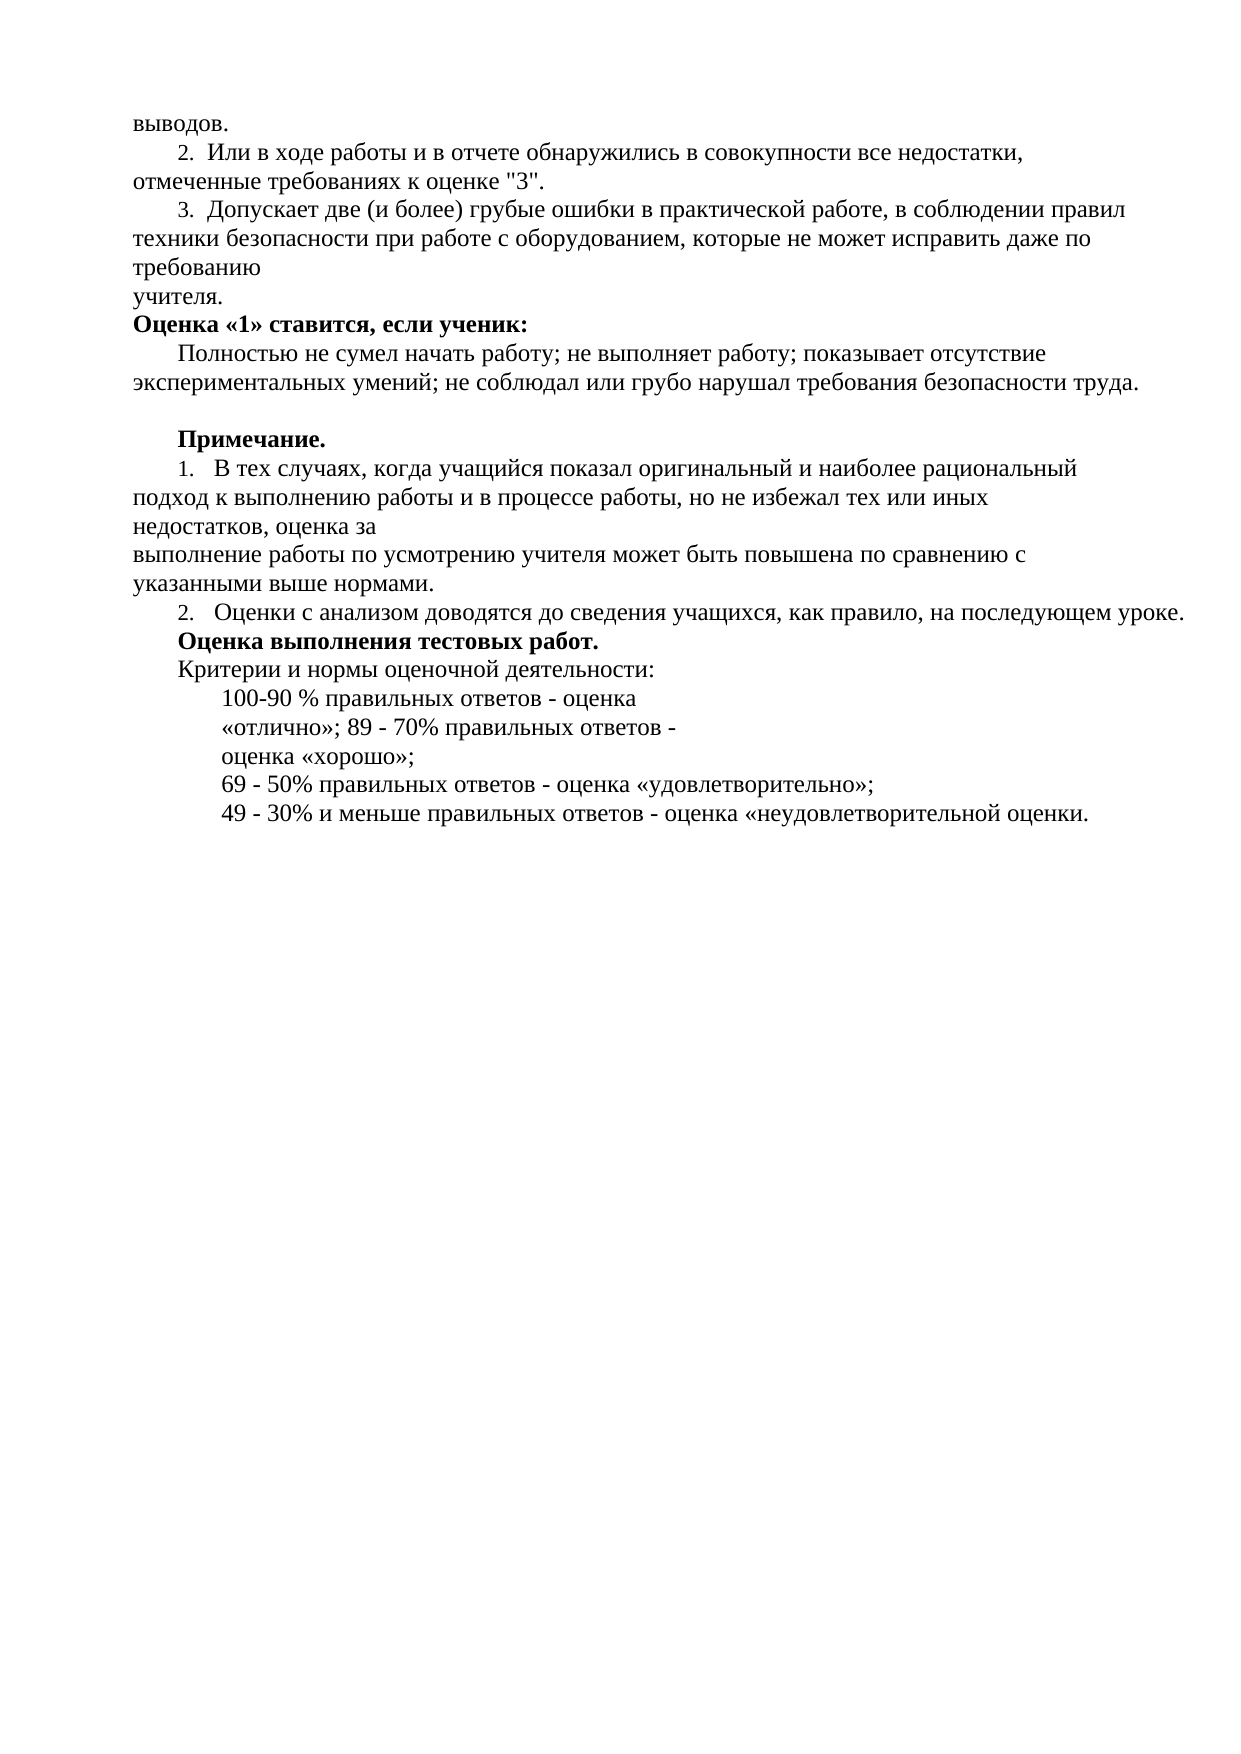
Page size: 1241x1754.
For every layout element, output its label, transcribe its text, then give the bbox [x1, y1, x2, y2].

list Оценки с анализом доводятся до сведения учащихся, как правило, на последующем уроке. [177, 597, 1238, 626]
text Критерии и нормы оценочной деятельности: [177, 654, 1238, 683]
text экспериментальных умений; не соблюдал или грубо нарушал требования безопасности труда. [133, 367, 1238, 396]
text 49 - 30% и меньше правильных ответов - оценка «неудовлетворительной оценки. [221, 798, 1238, 827]
subtitle Оценка выполнения тестовых работ. [177, 626, 1238, 654]
text учителя. [133, 281, 1238, 309]
text выполнение работы по усмотрению учителя может быть повышена по сравнению с указанными выше нормами. [133, 539, 1149, 597]
text Полностью не сумел начать работу; не выполняет работу; показывает отсутствие [177, 338, 1238, 367]
text 100-90 % правильных ответов - оценка «отлично»; 89 - 70% правильных ответов - оценка «хорошо»; [221, 683, 733, 769]
text 69 - 50% правильных ответов - оценка «удовлетворительно»; [221, 769, 1238, 798]
list Допускает две (и более) грубые ошибки в практической работе, в соблюдении правил техники безопасности при работе с оборудованием, которые не может исправить даже по требованию [133, 194, 1130, 281]
list Или в ходе работы и в отчете обнаружились в совокупности все недостатки, отмеченные требованиях к оценке "3". [133, 137, 1076, 194]
subtitle Оценка «1» ставится, если ученик: [133, 309, 1238, 338]
subtitle Примечание. [177, 424, 1238, 453]
list В тех случаях, когда учащийся показал оригинальный и наиболее рациональный подход к выполнению работы и в процессе работы, но не избежал тех или иных недостатков, оценка за [133, 453, 1093, 539]
text выводов. [133, 108, 1238, 137]
